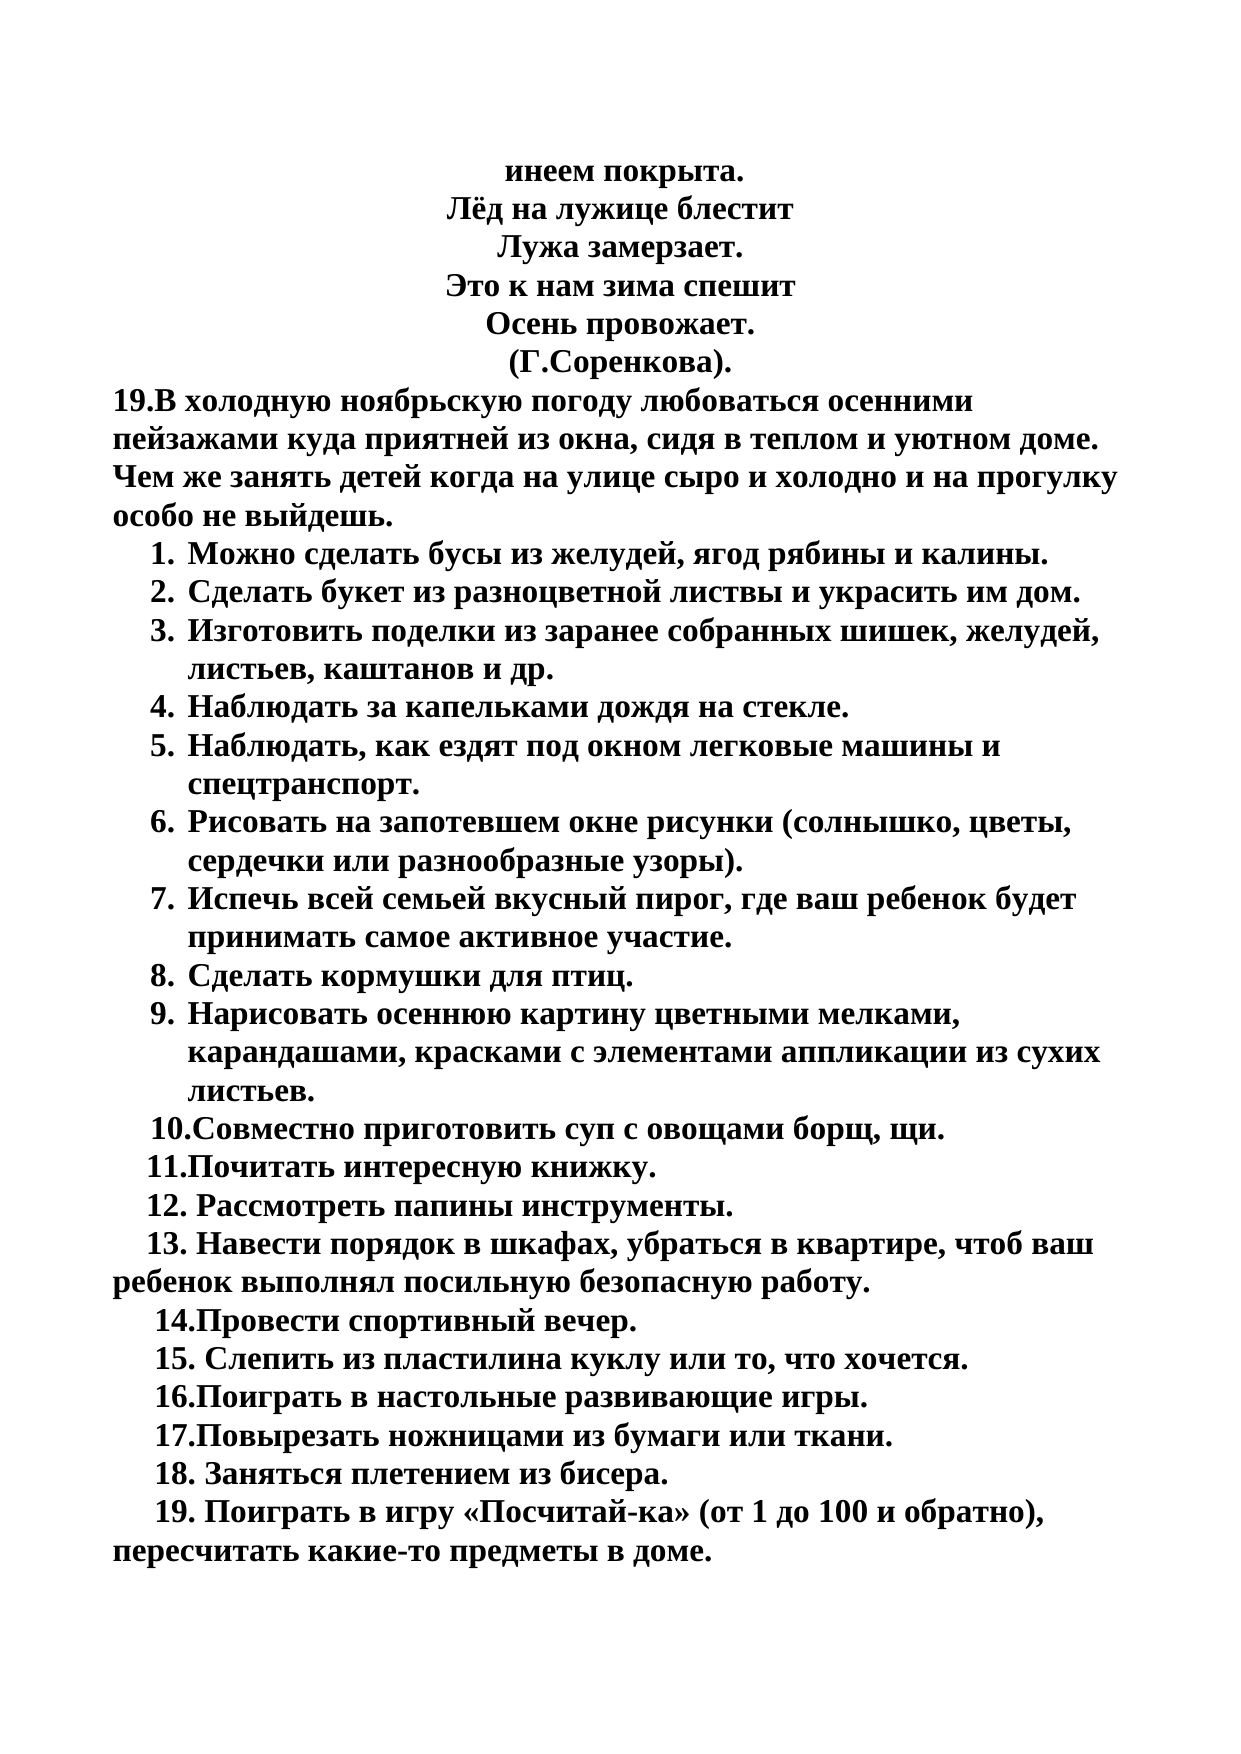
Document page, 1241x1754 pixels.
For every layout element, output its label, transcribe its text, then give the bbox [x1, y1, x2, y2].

list Испечь всей семьей вкусный пирог, где ваш ребенок будет принимать самое активное участие. [150, 878, 1128, 955]
text Лёд на лужице блестит [112, 188, 1128, 227]
list Наблюдать, как ездят под окном легковые машины и спецтранспорт. [150, 725, 1128, 802]
list Сделать кормушки для птиц. [150, 955, 1128, 993]
text 14.Провести спортивный вечер. [112, 1300, 1128, 1338]
text (Г.Соренкова). [112, 342, 1128, 380]
list Нарисовать осеннюю картину цветными мелками, карандашами, красками с элементами аппликации из сухих листьев. [150, 993, 1128, 1108]
list Рисовать на запотевшем окне рисунки (солнышко, цветы, сердечки или разнообразные узоры). [150, 802, 1128, 878]
text 19.В холодную ноябрьскую погоду любоваться осенними пейзажами куда приятней из окна, сидя в теплом и уютном доме. Чем же занять детей когда на улице сыро и холодно и на прогулку особо не выйдешь. [112, 380, 1128, 533]
list Изготовить поделки из заранее собранных шишек, желудей, листьев, каштанов и др. [150, 610, 1128, 687]
text Это к нам зима спешит [112, 265, 1128, 303]
list Сделать букет из разноцветной листвы и украсить им дом. [150, 572, 1128, 610]
text Лужа замерзает. [112, 227, 1128, 265]
text 10.Совместно приготовить суп с овощами борщ, щи. [150, 1108, 1128, 1147]
list Наблюдать за капельками дождя на стекле. [150, 687, 1128, 725]
text 13. Навести порядок в шкафах, убраться в квартире, чтоб ваш ребенок выполнял посильную безопасную работу. [112, 1223, 1128, 1300]
text 18. Заняться плетением из бисера. [112, 1453, 1128, 1492]
text Осень провожает. [112, 303, 1128, 342]
text 11.Почитать интересную книжку. [112, 1147, 1128, 1185]
text 15. Слепить из пластилина куклу или то, что хочется. [112, 1338, 1128, 1377]
text 16.Поиграть в настольные развивающие игры. [112, 1377, 1128, 1415]
list Можно сделать бусы из желудей, ягод рябины и калины. [150, 533, 1128, 572]
text 12. Рассмотреть папины инструменты. [112, 1185, 1128, 1223]
text инеем покрыта. [112, 150, 1128, 188]
text 19. Поиграть в игру «Посчитай-ка» (от 1 до 100 и обратно), пересчитать какие-то предметы в доме. [112, 1492, 1128, 1568]
text 17.Повырезать ножницами из бумаги или ткани. [112, 1415, 1128, 1453]
